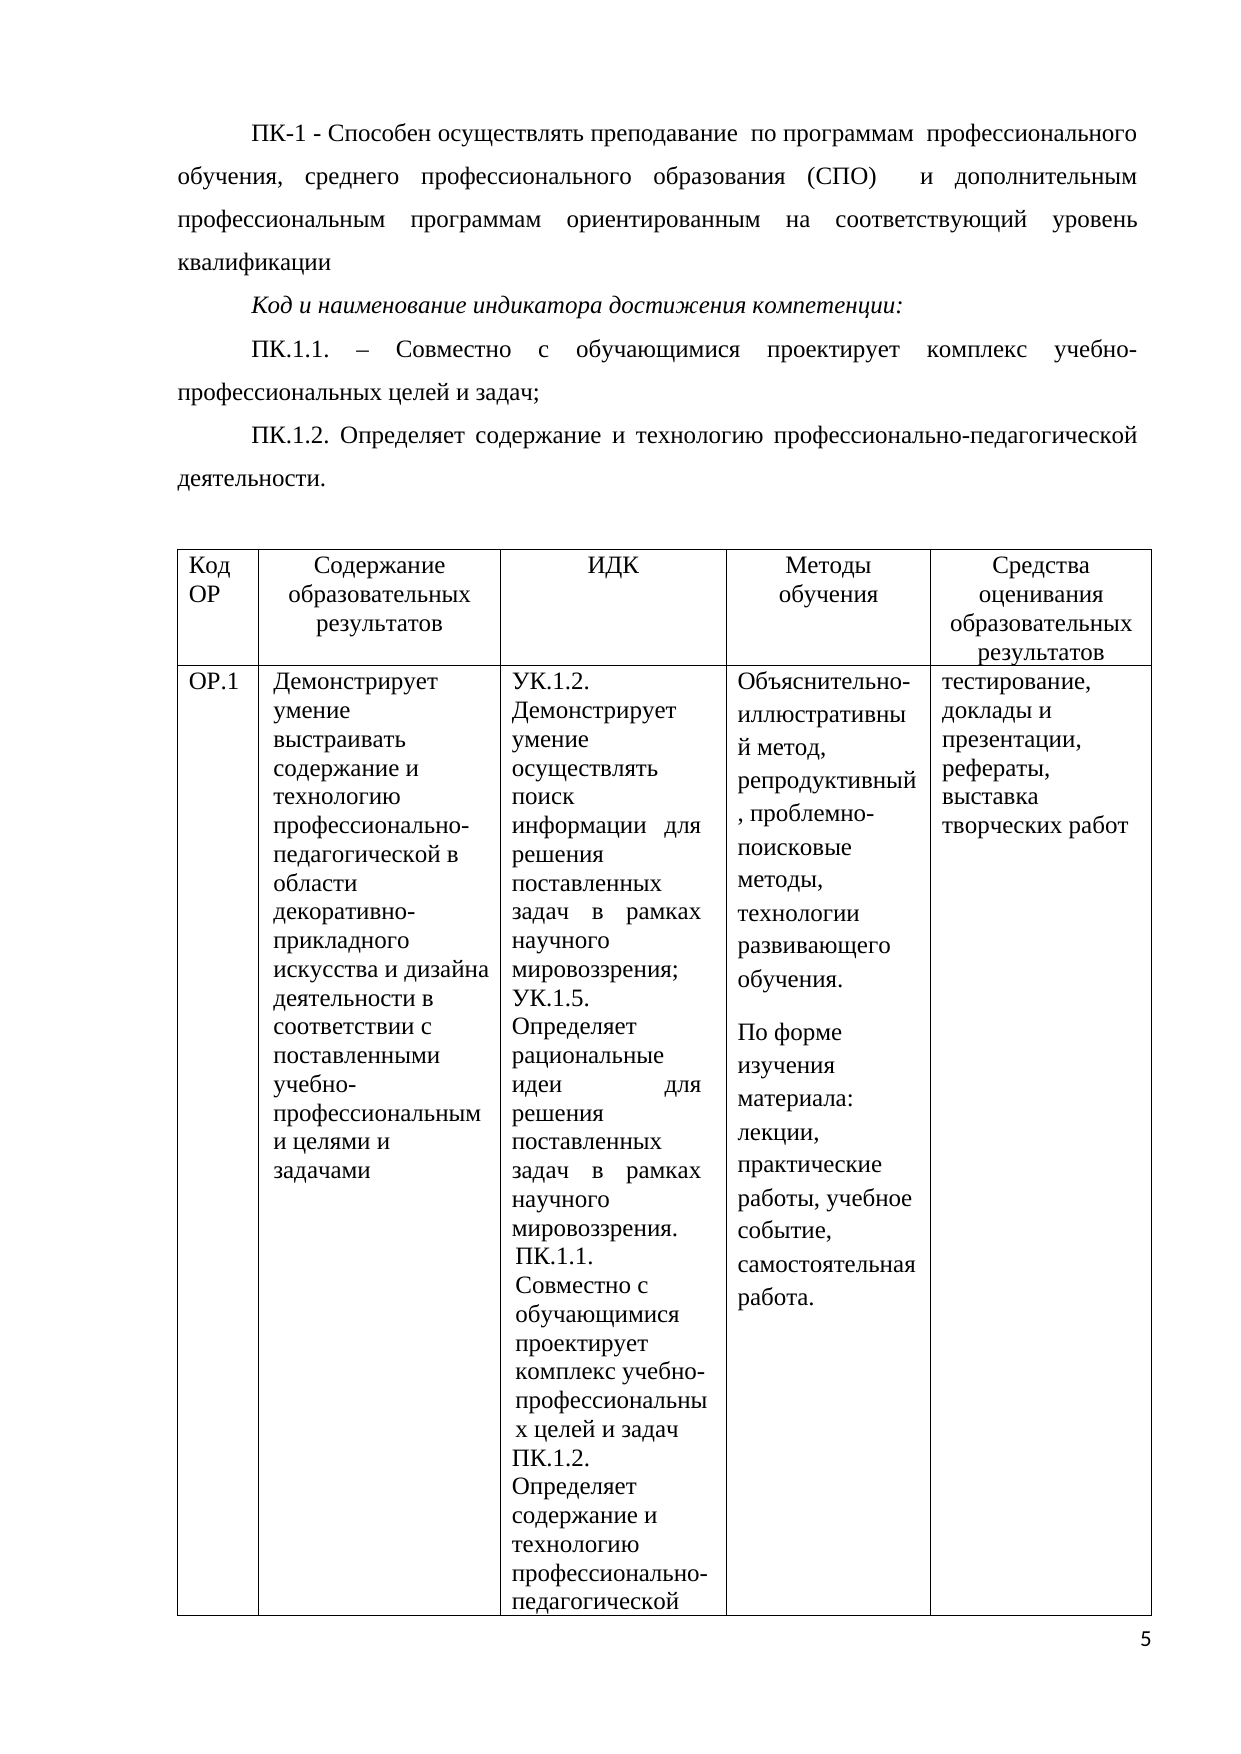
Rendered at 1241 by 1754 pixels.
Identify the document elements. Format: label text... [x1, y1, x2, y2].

table_header ИДК [501, 550, 726, 665]
text ПК.1.1. – Совместно с обучающимися проектирует комплекс учебно-профессиональных целей и задач; [177, 334, 1138, 406]
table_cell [259, 666, 500, 1615]
text ПК-1 - Способен осуществлять преподавание по программам профессионального обучения, среднего профессионального образования (СПО) и дополнительным профессиональным программам ориентированным на соответствующий уровень квалификации [177, 118, 1138, 276]
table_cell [727, 666, 930, 1615]
text ПК.1.2. Определяет содержание и технологию профессионально-педагогической деятельности. [177, 420, 1138, 492]
table_header Содержание образовательных результатов [259, 550, 500, 665]
table_header Средства оценивания образовательных результатов [931, 550, 1151, 665]
text Код и наименование индикатора достижения компетенции: [177, 291, 1138, 319]
table_header Методы обучения [727, 550, 930, 665]
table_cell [931, 666, 1151, 1615]
table_cell ОР.1 [178, 666, 258, 1615]
table_header Код ОР [178, 550, 258, 665]
